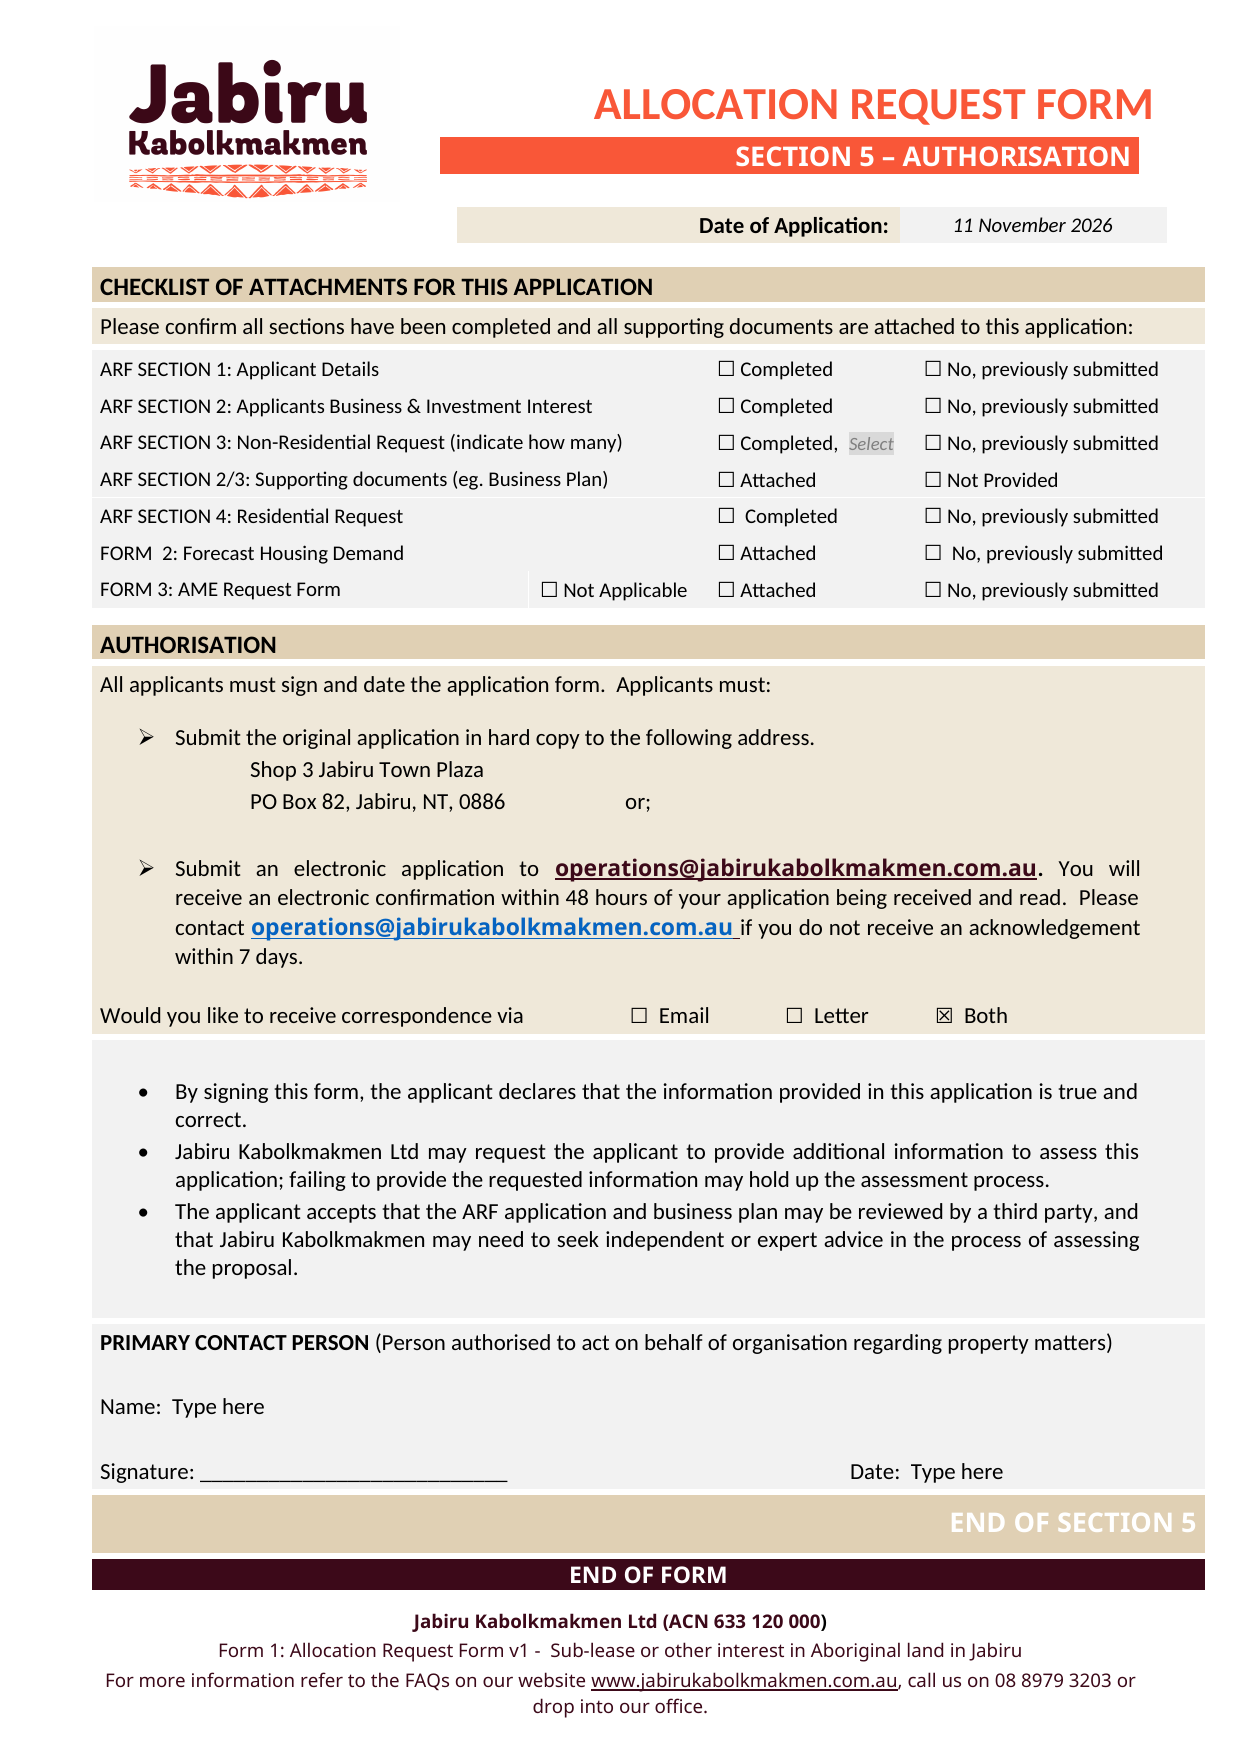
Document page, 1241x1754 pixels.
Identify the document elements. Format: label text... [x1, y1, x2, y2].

table_cell Completed, [706, 424, 912, 461]
table_cell No, previously submitted [912, 387, 1205, 424]
table_cell PRIMARY CONTACT PERSON (Person authorised to act on behalf of organisation regarding property matters) Name: Signature: ___________________________ Date: [92, 1324, 1205, 1489]
table_cell No, previously submitted [912, 350, 1205, 387]
table_cell Completed [706, 498, 912, 534]
table_cell No, previously submitted [912, 571, 1205, 608]
table_cell No, previously submitted [912, 498, 1205, 534]
table_cell Not Provided [912, 461, 1205, 497]
table_header 2 June 2020 [900, 207, 1167, 243]
table_cell ARF SECTION 4: Residential Request [92, 498, 706, 534]
table_cell Completed [706, 387, 912, 424]
table_cell ARF SECTION 1: Applicant Details [92, 350, 706, 387]
table_cell FORM 3: AME Request Form [92, 571, 528, 608]
table_header AUTHORISATION [92, 625, 1205, 659]
table_cell Attached [706, 571, 912, 608]
table_cell By signing this form, the applicant declares that the information provided in this application is true and correct. Jabiru Kabolkmakmen Ltd may request the applicant to provide additional information to assess this application; failing to provide the requested information may hold up the assessment process. The applicant accepts that the ARF application and business plan may be reviewed by a third party, and that Jabiru Kabolkmakmen may need to seek independent or expert advice in the process of assessing the proposal. [92, 1040, 1205, 1318]
table_cell ARF SECTION 3: Non-Residential Request (indicate how many) [92, 424, 706, 461]
table_cell ARF SECTION 2: Applicants Business & Investment Interest [92, 387, 706, 424]
table_header Date of Application: [457, 207, 900, 243]
table_cell END OF SECTION 5 [92, 1495, 1205, 1553]
table_cell No, previously submitted [912, 534, 1205, 571]
table_cell FORM 2: Forecast Housing Demand [92, 534, 706, 571]
table_cell All applicants must sign and date the application form. Applicants must: Submit the original application in hard copy to the following address. Shop 3 Jabiru Town Plaza PO Box 82, Jabiru, NT, 0886 or; Submit an electronic application to operations@jabirukabolkmakmen.com.au. You will receive an electronic confirmation within 48 hours of your application being received and read. Please contact operations@jabirukabolkmakmen.com.au if you do not receive an acknowledgement within 7 days. Would you like to receive correspondence via Email Letter Both [92, 666, 1205, 1034]
table_cell Not Applicable [529, 571, 706, 608]
table_cell No, previously submitted [912, 424, 1205, 461]
table_cell Completed [706, 350, 912, 387]
table_cell END OF FORM [92, 1559, 1205, 1590]
table_cell Attached [706, 461, 912, 497]
table_cell Attached [706, 534, 912, 571]
table_cell ARF SECTION 2/3: Supporting documents (eg. Business Plan) [92, 461, 706, 497]
table_header CHECKLIST OF ATTACHMENTS FOR THIS APPLICATION [92, 267, 1205, 302]
table_cell Please confirm all sections have been completed and all supporting documents are attached to this application: [92, 308, 1205, 344]
